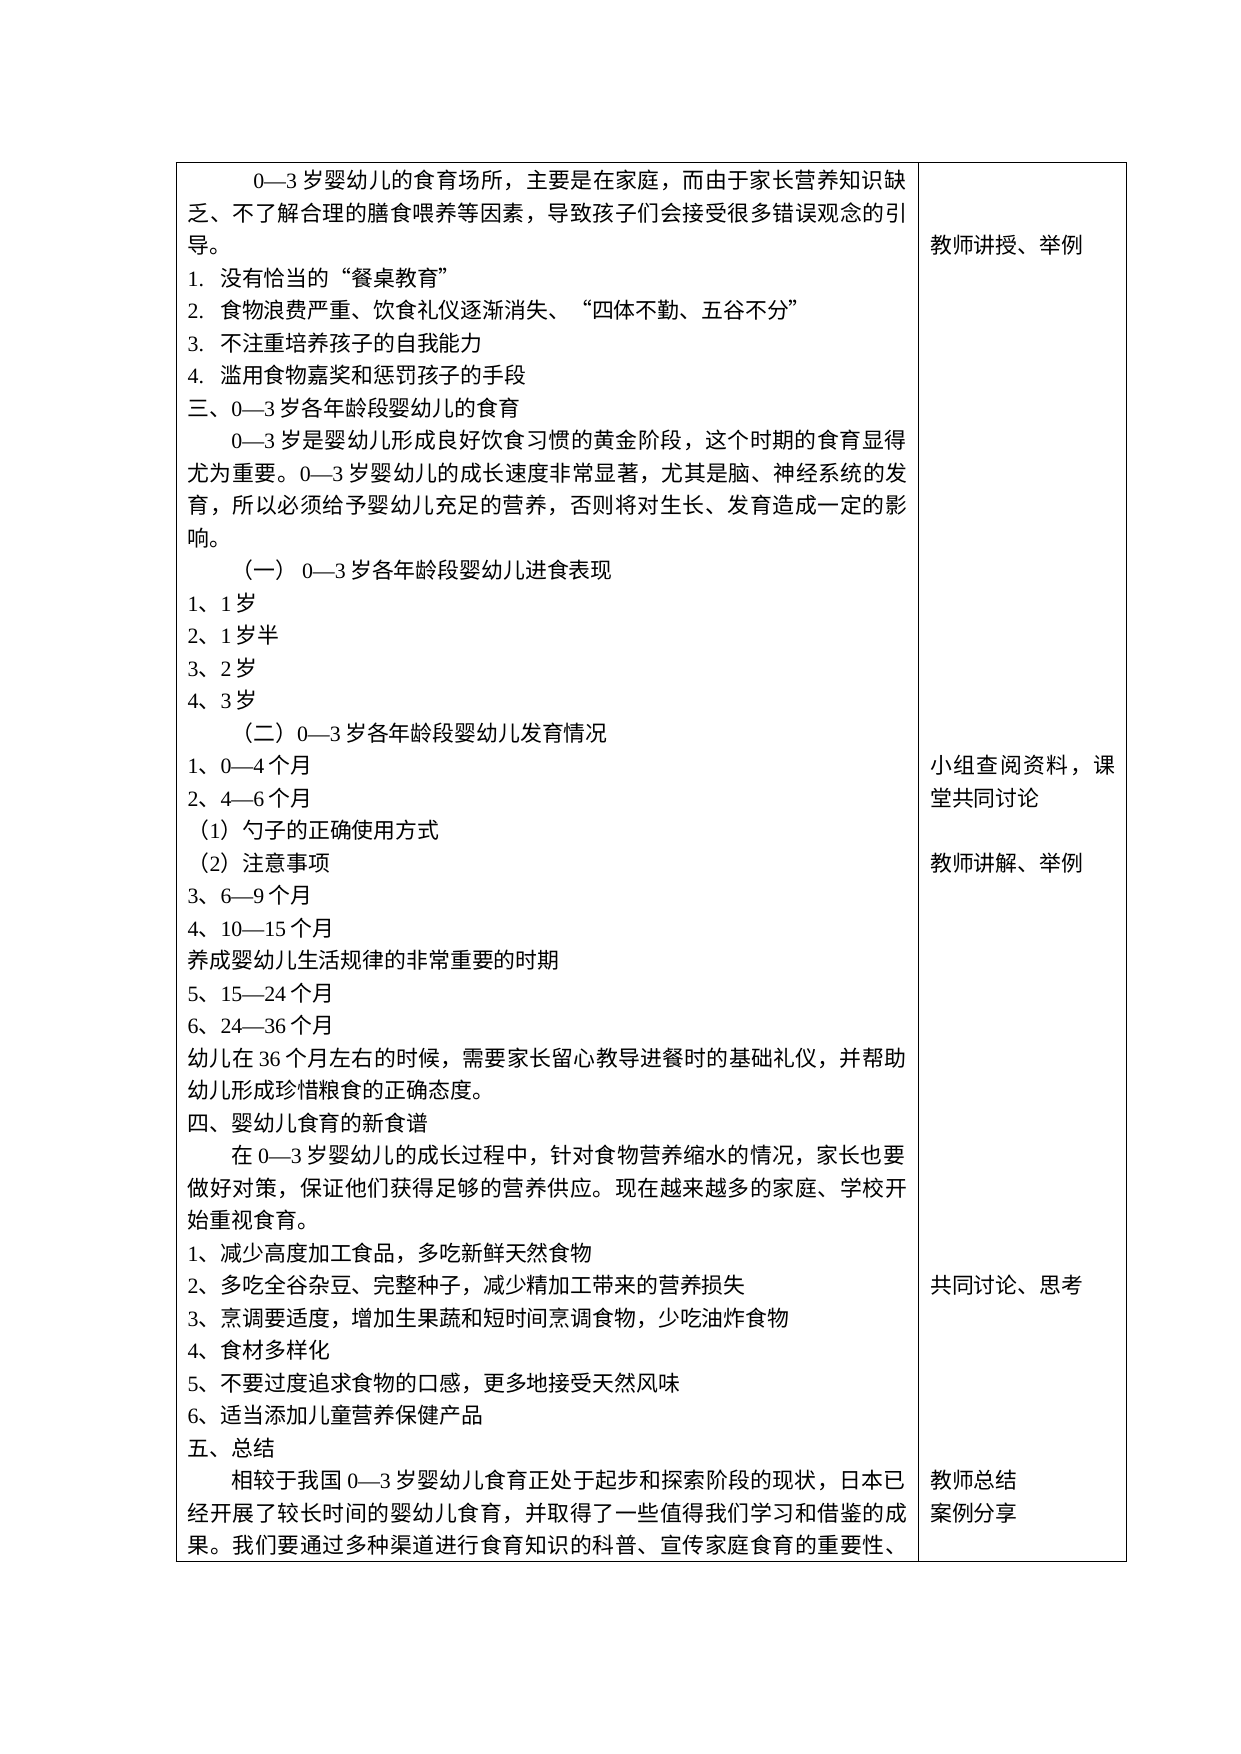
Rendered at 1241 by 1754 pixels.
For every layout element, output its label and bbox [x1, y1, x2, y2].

table_cell [919, 163, 1126, 1561]
table_cell [177, 163, 918, 1561]
